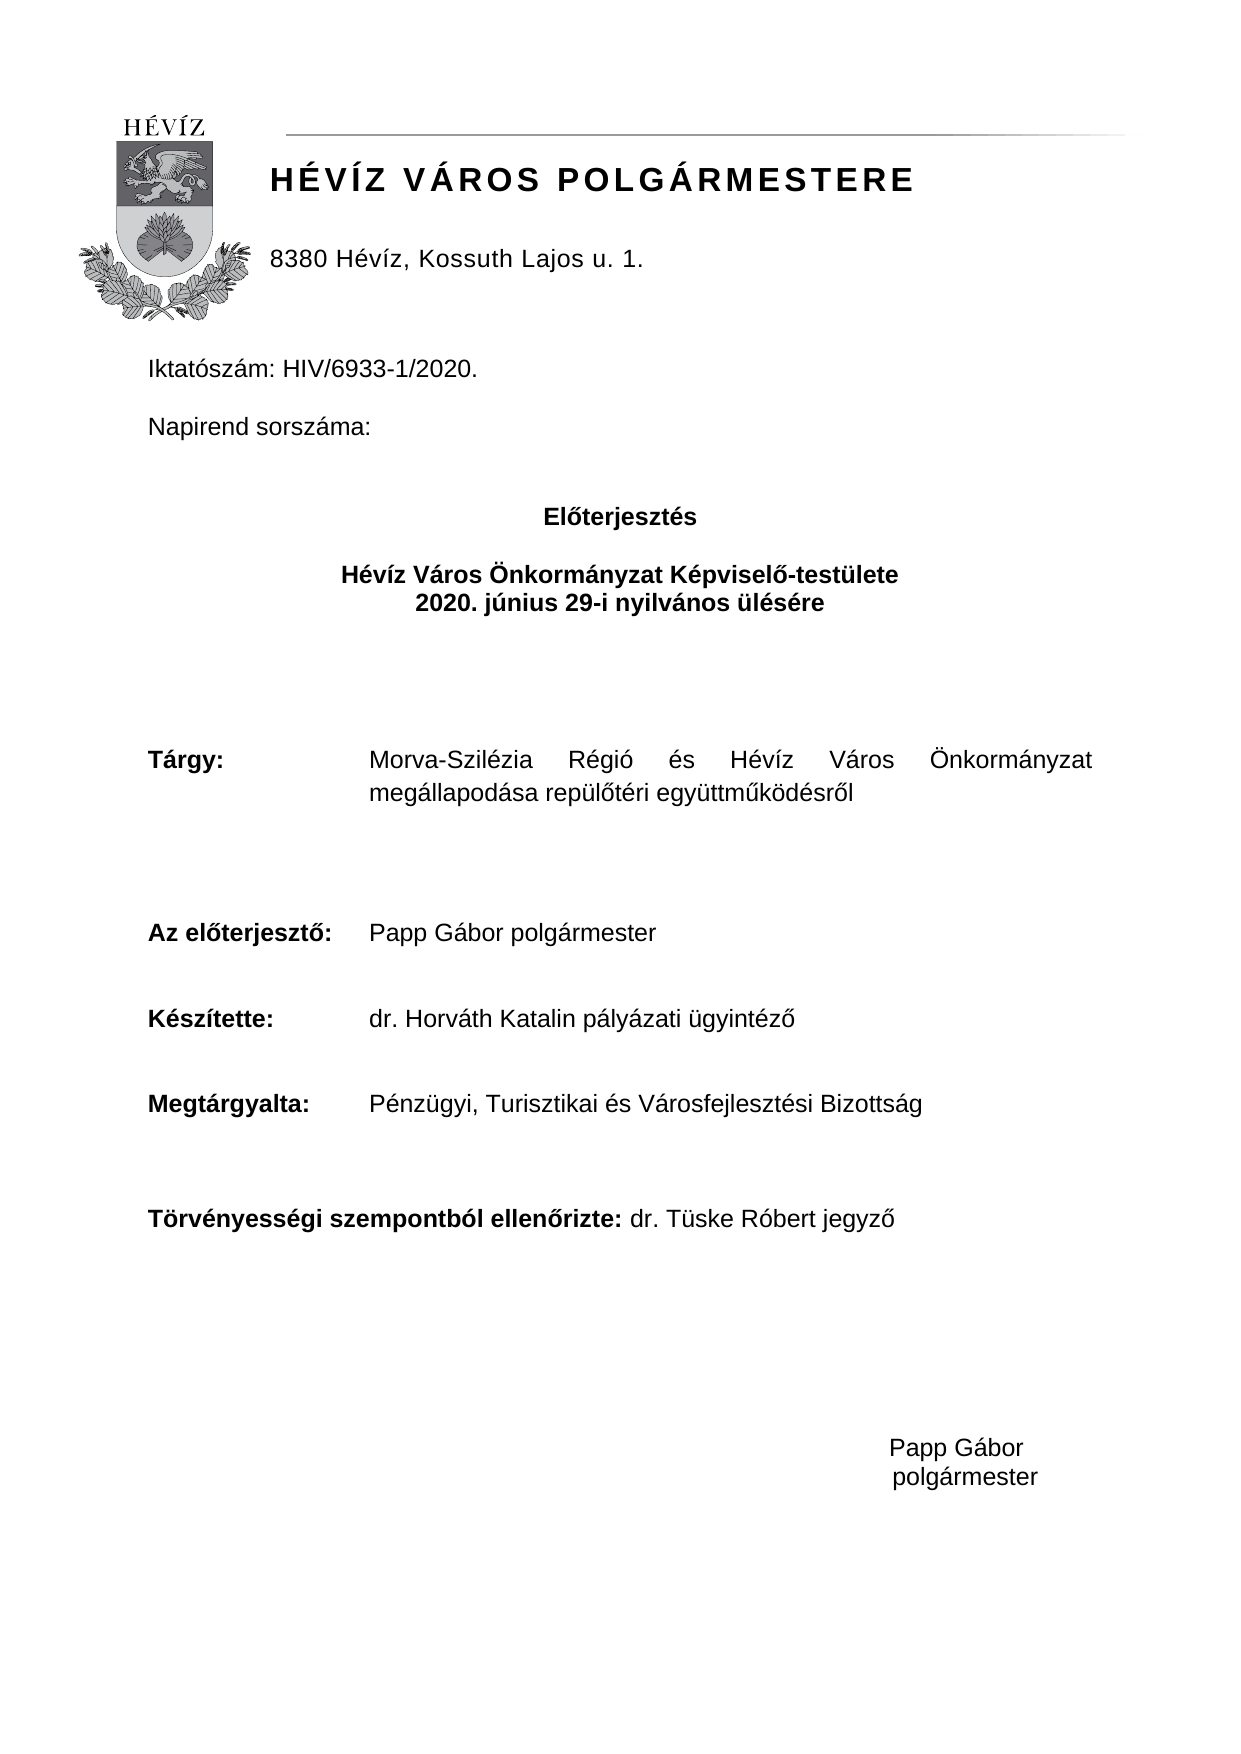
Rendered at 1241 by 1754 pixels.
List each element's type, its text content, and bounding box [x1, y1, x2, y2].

text Napirend sorszáma: [148, 412, 1093, 440]
text Törvényességi szempontból ellenőrizte: dr. Tüske Róbert jegyző [148, 1204, 1093, 1233]
text Papp Gábor [148, 1433, 1093, 1462]
text Hévíz Város Önkormányzat Képviselő-testülete [148, 560, 1093, 588]
text Az előterjesztő: Papp Gábor polgármester [148, 918, 1093, 947]
text 2020. június 29-i nyilvános ülésére [148, 588, 1093, 617]
text polgármester [148, 1462, 1093, 1491]
text Megtárgyalta: Pénzügyi, Turisztikai és Városfejlesztési Bizottság [148, 1089, 1093, 1118]
text Előterjesztés [148, 502, 1093, 531]
text Tárgy: Morva-Szilézia Régió és Hévíz Város Önkormányzat megállapodása repülőtéri együttműködésről [148, 745, 1093, 807]
text Iktatószám: HIV/6933-1/2020. [148, 354, 1093, 383]
text Készítette: dr. Horváth Katalin pályázati ügyintéző [148, 1004, 1093, 1033]
text 8380 Hévíz, Kossuth Lajos u. 1. [234, 244, 1093, 273]
text HÉVÍZ VÁROS POLGÁRMESTERE [213, 160, 1093, 198]
